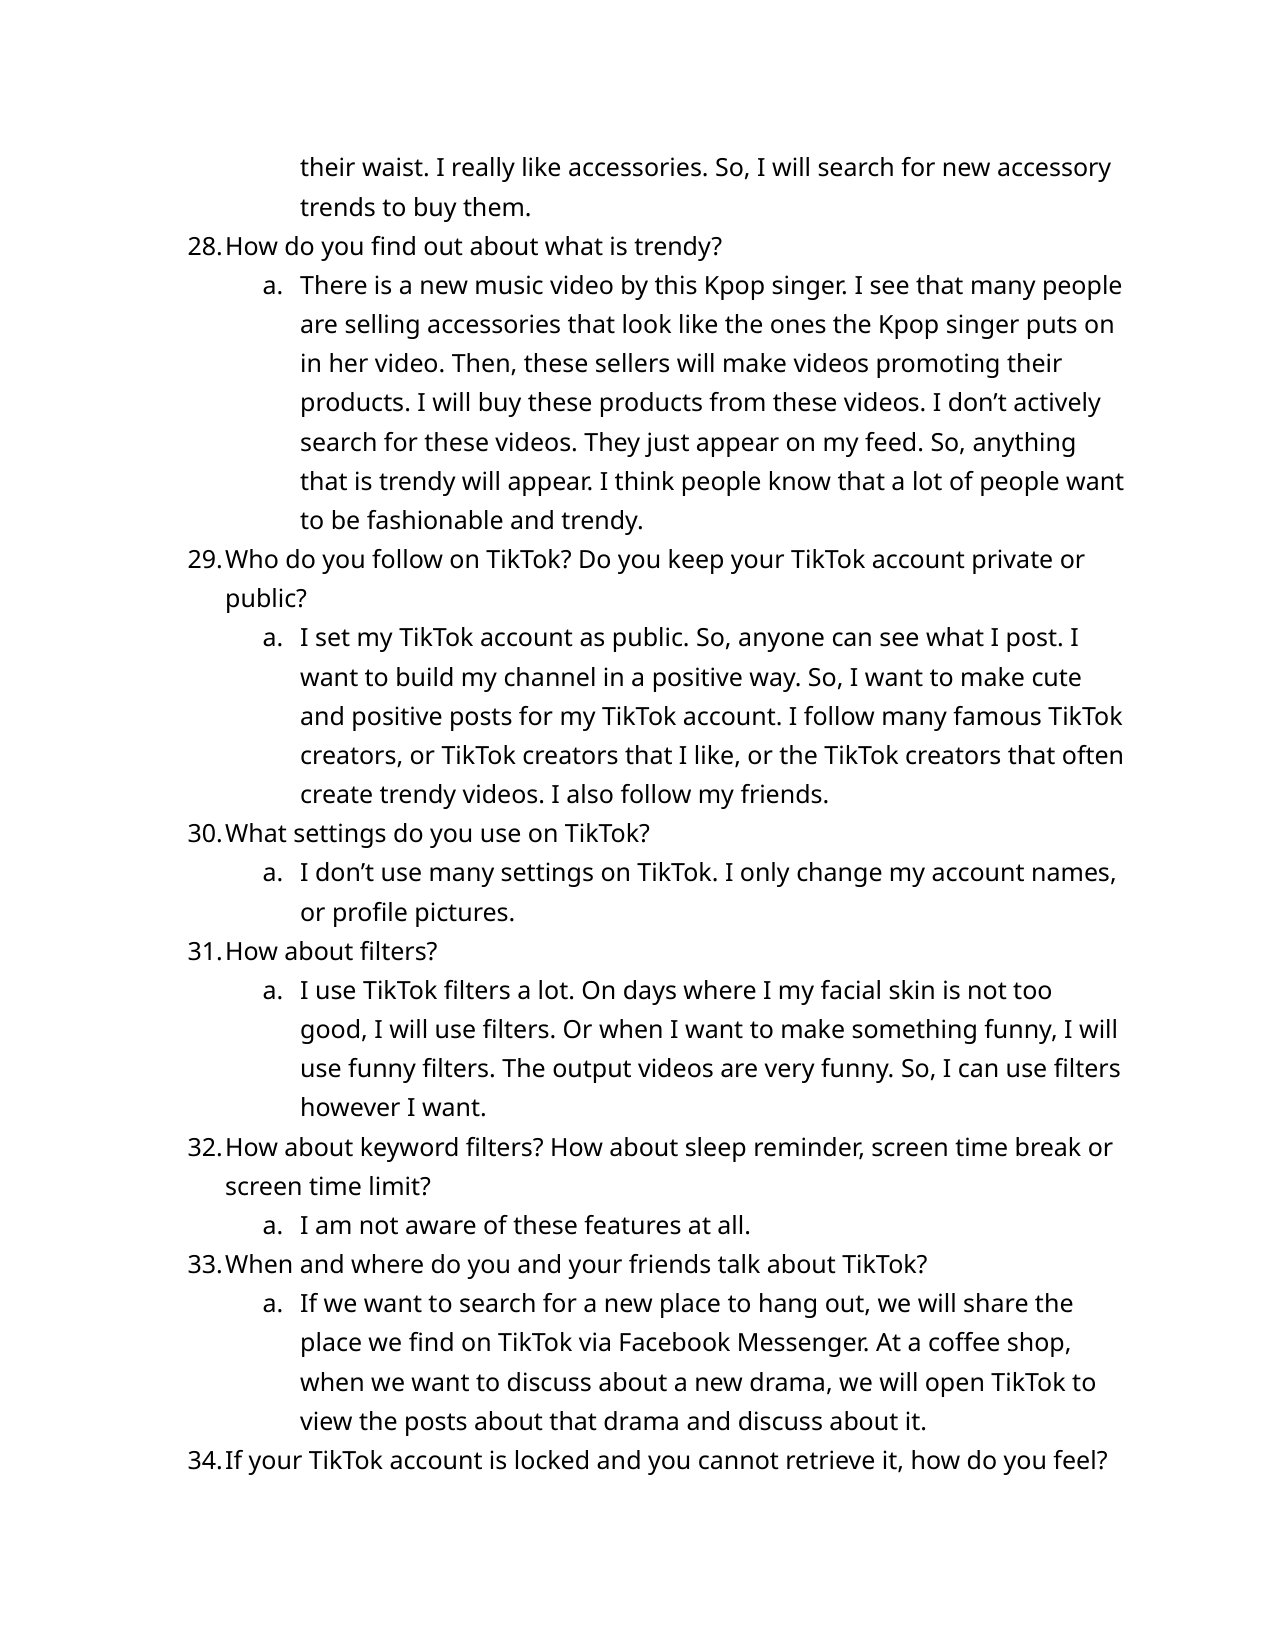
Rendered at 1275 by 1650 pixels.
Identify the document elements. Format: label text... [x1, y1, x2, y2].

list Who do you follow on TikTok? Do you keep your TikTok account private or public? [187, 542, 1125, 615]
list If we want to search for a new place to hang out, we will share the place we find on TikTok via Facebook Messenger. At a coffee shop, when we want to discuss about a new drama, we will open TikTok to view the posts about that drama and discuss about it. [262, 1286, 1125, 1437]
list How about filters? [187, 933, 1125, 967]
list There is a new music video by this Kpop singer. I see that many people are selling accessories that look like the ones the Kpop singer puts on in her video. Then, these sellers will make videos promoting their products. I will buy these products from these videos. I don’t actively search for these videos. They just appear on my feed. So, anything that is trendy will appear. I think people know that a lot of people want to be fashionable and trendy. [262, 267, 1125, 537]
list What settings do you use on TikTok? [187, 816, 1125, 850]
list I set my TikTok account as public. So, anyone can see what I post. I want to build my channel in a positive way. So, I want to make cute and positive posts for my TikTok account. I follow many famous TikTok creators, or TikTok creators that I like, or the TikTok creators that often create trendy videos. I also follow my friends. [262, 620, 1125, 811]
list If your TikTok account is locked and you cannot retrieve it, how do you feel? [187, 1442, 1125, 1477]
list I don’t use many settings on TikTok. I only change my account names, or profile pictures. [262, 855, 1125, 928]
list I use TikTok filters a lot. On days where I my facial skin is not too good, I will use filters. Or when I want to make something funny, I will use funny filters. The output videos are very funny. So, I can use filters however I want. [262, 972, 1125, 1124]
list When and where do you and your friends talk about TikTok? [187, 1247, 1125, 1281]
list How about keyword filters? How about sleep reminder, screen time break or screen time limit? [187, 1129, 1125, 1202]
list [262, 150, 1125, 223]
list I am not aware of these features at all. [262, 1207, 1125, 1242]
list How do you find out about what is trendy? [187, 228, 1125, 262]
